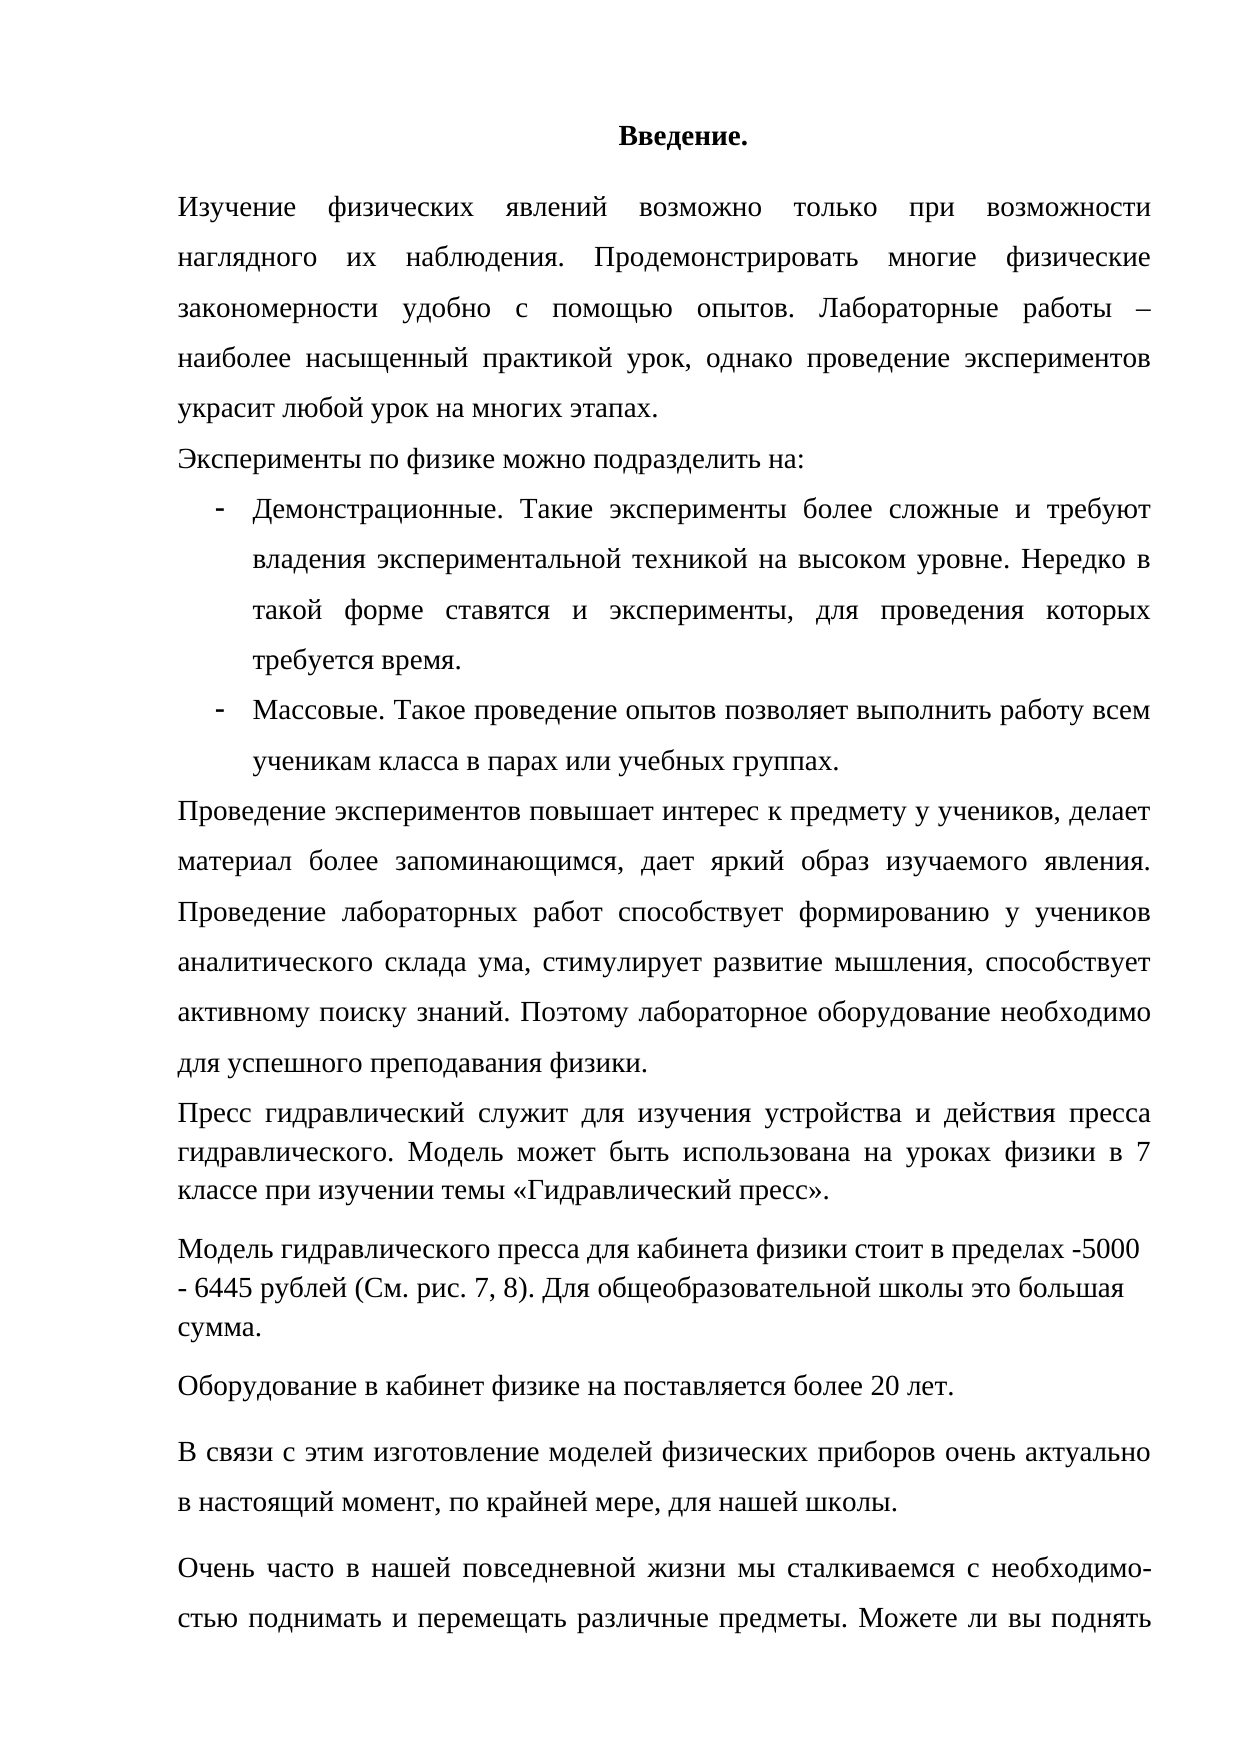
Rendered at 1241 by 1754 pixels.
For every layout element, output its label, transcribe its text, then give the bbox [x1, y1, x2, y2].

text В связи с этим изготовление моделей физических приборов очень актуально в настоящий момент, по крайней мере, для нашей школы. [177, 1434, 1152, 1518]
text Изучение физических явлений возможно только при возможности наглядного их наблюдения. Продемонстрировать многие физические закономерности удобно с помощью опытов. Лабораторные работы – наиболее насыщенный практикой урок, однако проведение экспериментов украсит любой урок на многих этапах. [177, 189, 1152, 424]
text Модель гидравлического пресса для кабинета физики стоит в пределах -5000 - 6445 рублей (См. рис. 7, 8). Для общеобразовательной школы это большая сумма. [177, 1232, 1152, 1342]
text Пресс гидравлический служит для изучения устройства и действия пресса гидравлического. Модель может быть использована на уроках физики в 7 классе при изучении темы «Гидравлический пресс». [177, 1095, 1152, 1206]
text Оборудование в кабинет физике на поставляется более 20 лет. [177, 1368, 1152, 1402]
text Проведение экспериментов повышает интерес к предмету у учеников, делает материал более запоминающимся, дает яркий образ изучаемого явления. Проведение лабораторных работ способствует формированию у учеников аналитического склада ума, стимулирует развитие мышления, способствует активному поиску знаний. Поэтому лабораторное оборудование необходимо для успешного преподавания физики. [177, 793, 1152, 1078]
text Введение. [215, 118, 1152, 152]
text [177, 1550, 1152, 1634]
text Эксперименты по физике можно подразделить на: [177, 441, 1152, 474]
list Массовые. Такое проведение опытов позволяет выполнить работу всем ученикам класса в парах или учебных группах. [215, 692, 1152, 776]
list Демонстрационные. Такие эксперименты более сложные и требуют владения экспериментальной техникой на высоком уровне. Нередко в такой форме ставятся и эксперименты, для проведения которых требуется время. [215, 491, 1152, 676]
